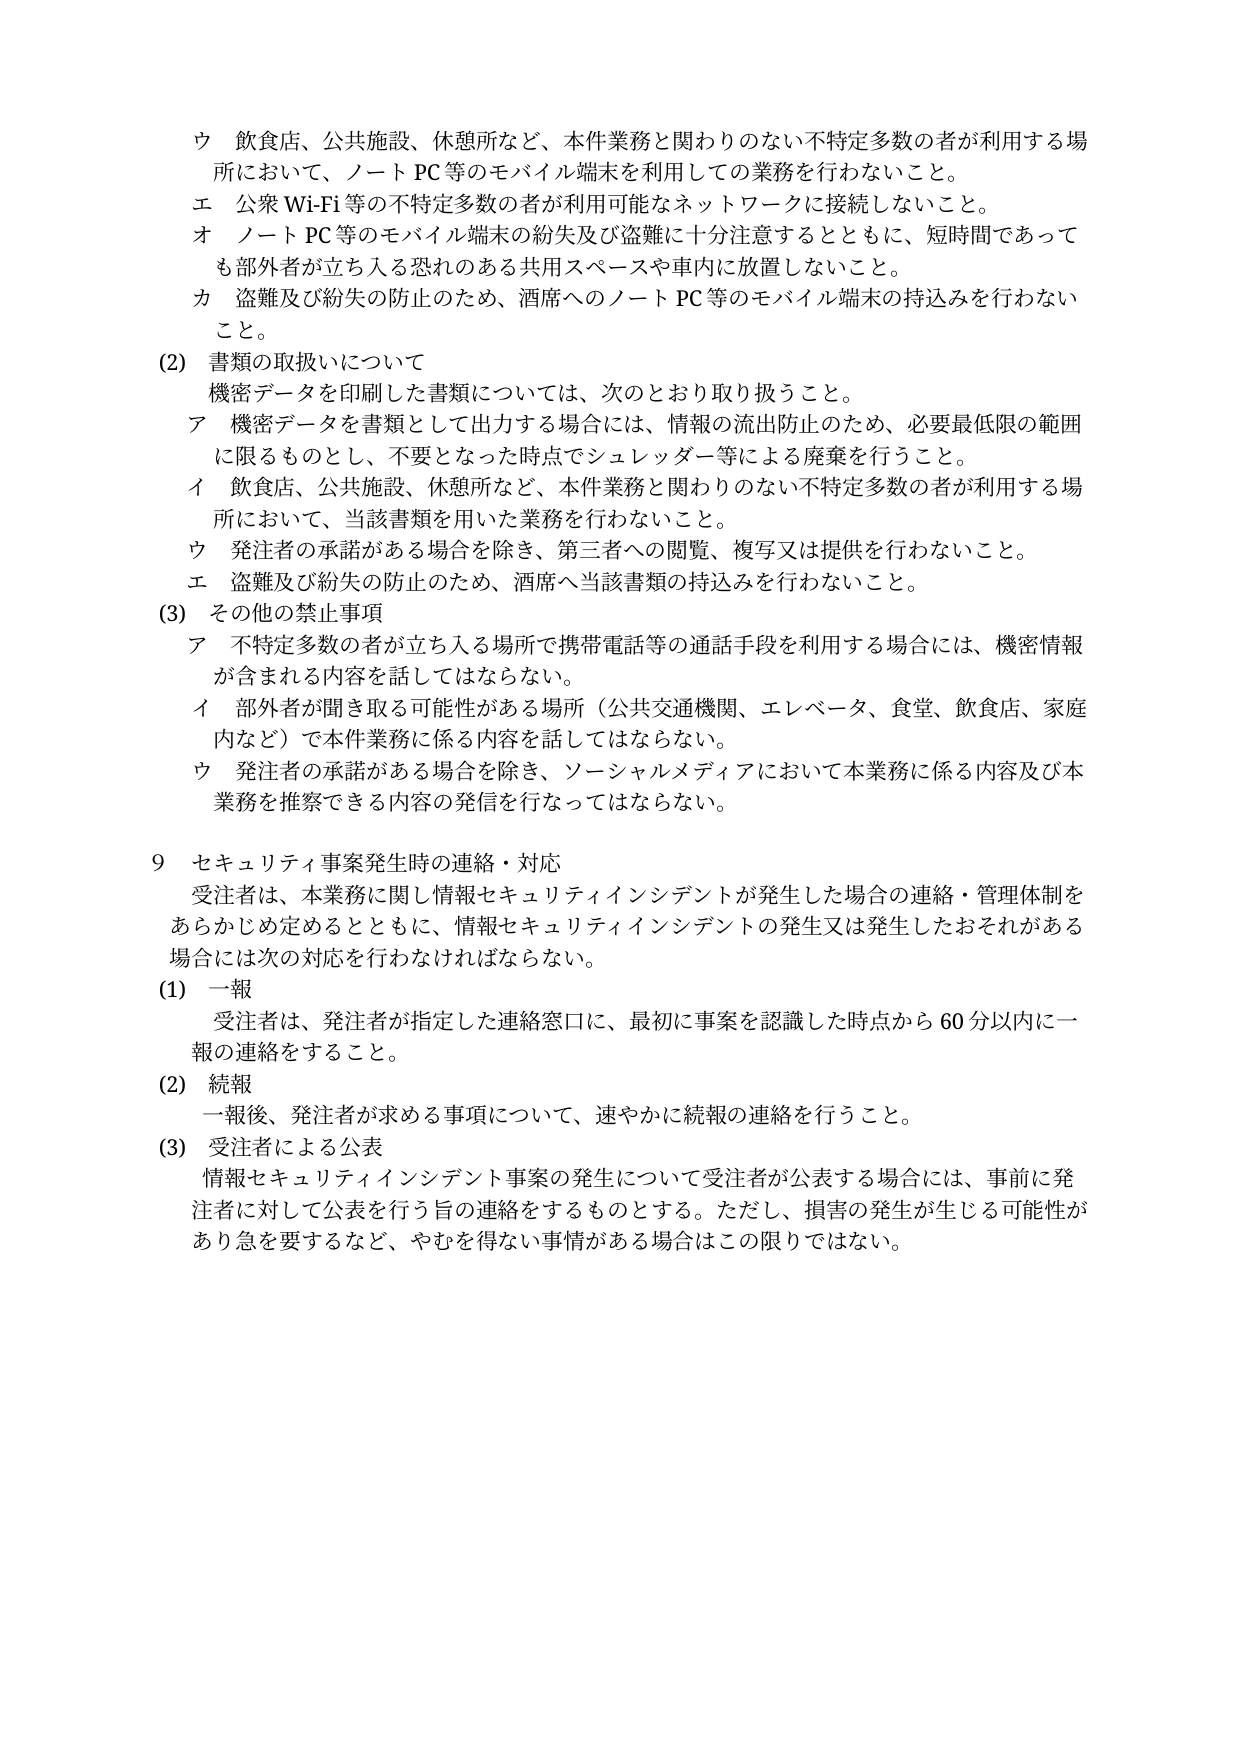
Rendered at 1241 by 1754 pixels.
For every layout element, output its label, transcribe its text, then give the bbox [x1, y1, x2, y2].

text ア 機密データを書類として出力する場合には、情報の流出防止のため、必要最低限の範囲に限るものとし、不要となった時点でシュレッダー等による廃棄を行うこと。 [159, 408, 1092, 471]
text ９ セキュリティ事案発生時の連絡・対応 [148, 847, 1092, 878]
text エ 盗難及び紛失の防止のため、酒席へ当該書類の持込みを行わないこと。 [159, 565, 1092, 596]
text イ 飲食店、公共施設、休憩所など、本件業務と関わりのない不特定多数の者が利用する場所において、当該書類を用いた業務を行わないこと。 [159, 471, 1092, 533]
text (3) 受注者による公表 [148, 1130, 1092, 1162]
text 受注者は、本業務に関し情報セキュリティインシデントが発生した場合の連絡・管理体制をあらかじめ定めるとともに、情報セキュリティインシデントの発生又は発生したおそれがある場合には次の対応を行わなければならない。 [169, 878, 1092, 972]
text (2) 続報 [148, 1067, 1092, 1098]
text (1) 一報 [148, 972, 1092, 1004]
text ウ 飲食店、公共施設、休憩所など、本件業務と関わりのない不特定多数の者が利用する場所において、ノートPC等のモバイル端末を利用しての業務を行わないこと。 [148, 124, 1092, 187]
text ウ 発注者の承諾がある場合を除き、第三者への閲覧、複写又は提供を行わないこと。 [159, 533, 1092, 565]
text カ 盗難及び紛失の防止のため、酒席へのノートPC等のモバイル端末の持込みを行わないこと。 [148, 282, 1092, 345]
text エ 公衆Wi-Fi等の不特定多数の者が利用可能なネットワークに接続しないこと。 [148, 187, 1092, 219]
text イ 部外者が聞き取る可能性がある場所（公共交通機関、エレベータ、食堂、飲食店、家庭内など）で本件業務に係る内容を話してはならない。 [191, 691, 1092, 754]
text オ ノートPC等のモバイル端末の紛失及び盗難に十分注意するとともに、短時間であっても部外者が立ち入る恐れのある共用スペースや車内に放置しないこと。 [148, 219, 1092, 282]
text (2) 書類の取扱いについて [148, 345, 1092, 376]
text 一報後、発注者が求める事項について、速やかに続報の連絡を行うこと。 [148, 1098, 1092, 1130]
text ア 不特定多数の者が立ち入る場所で携帯電話等の通話手段を利用する場合には、機密情報が含まれる内容を話してはならない。 [159, 628, 1092, 691]
text 機密データを印刷した書類については、次のとおり取り扱うこと。 [159, 376, 1092, 408]
text 情報セキュリティインシデント事案の発生について受注者が公表する場合には、事前に発注者に対して公表を行う旨の連絡をするものとする。ただし、損害の発生が生じる可能性があり急を要するなど、やむを得ない事情がある場合はこの限りではない。 [148, 1162, 1092, 1256]
text ウ 発注者の承諾がある場合を除き、ソーシャルメディアにおいて本業務に係る内容及び本業務を推察できる内容の発信を行なってはならない。 [191, 754, 1092, 817]
text (3) その他の禁止事項 [159, 596, 1092, 628]
text 受注者は、発注者が指定した連絡窓口に、最初に事案を認識した時点から60分以内に一報の連絡をすること。 [191, 1004, 1092, 1067]
